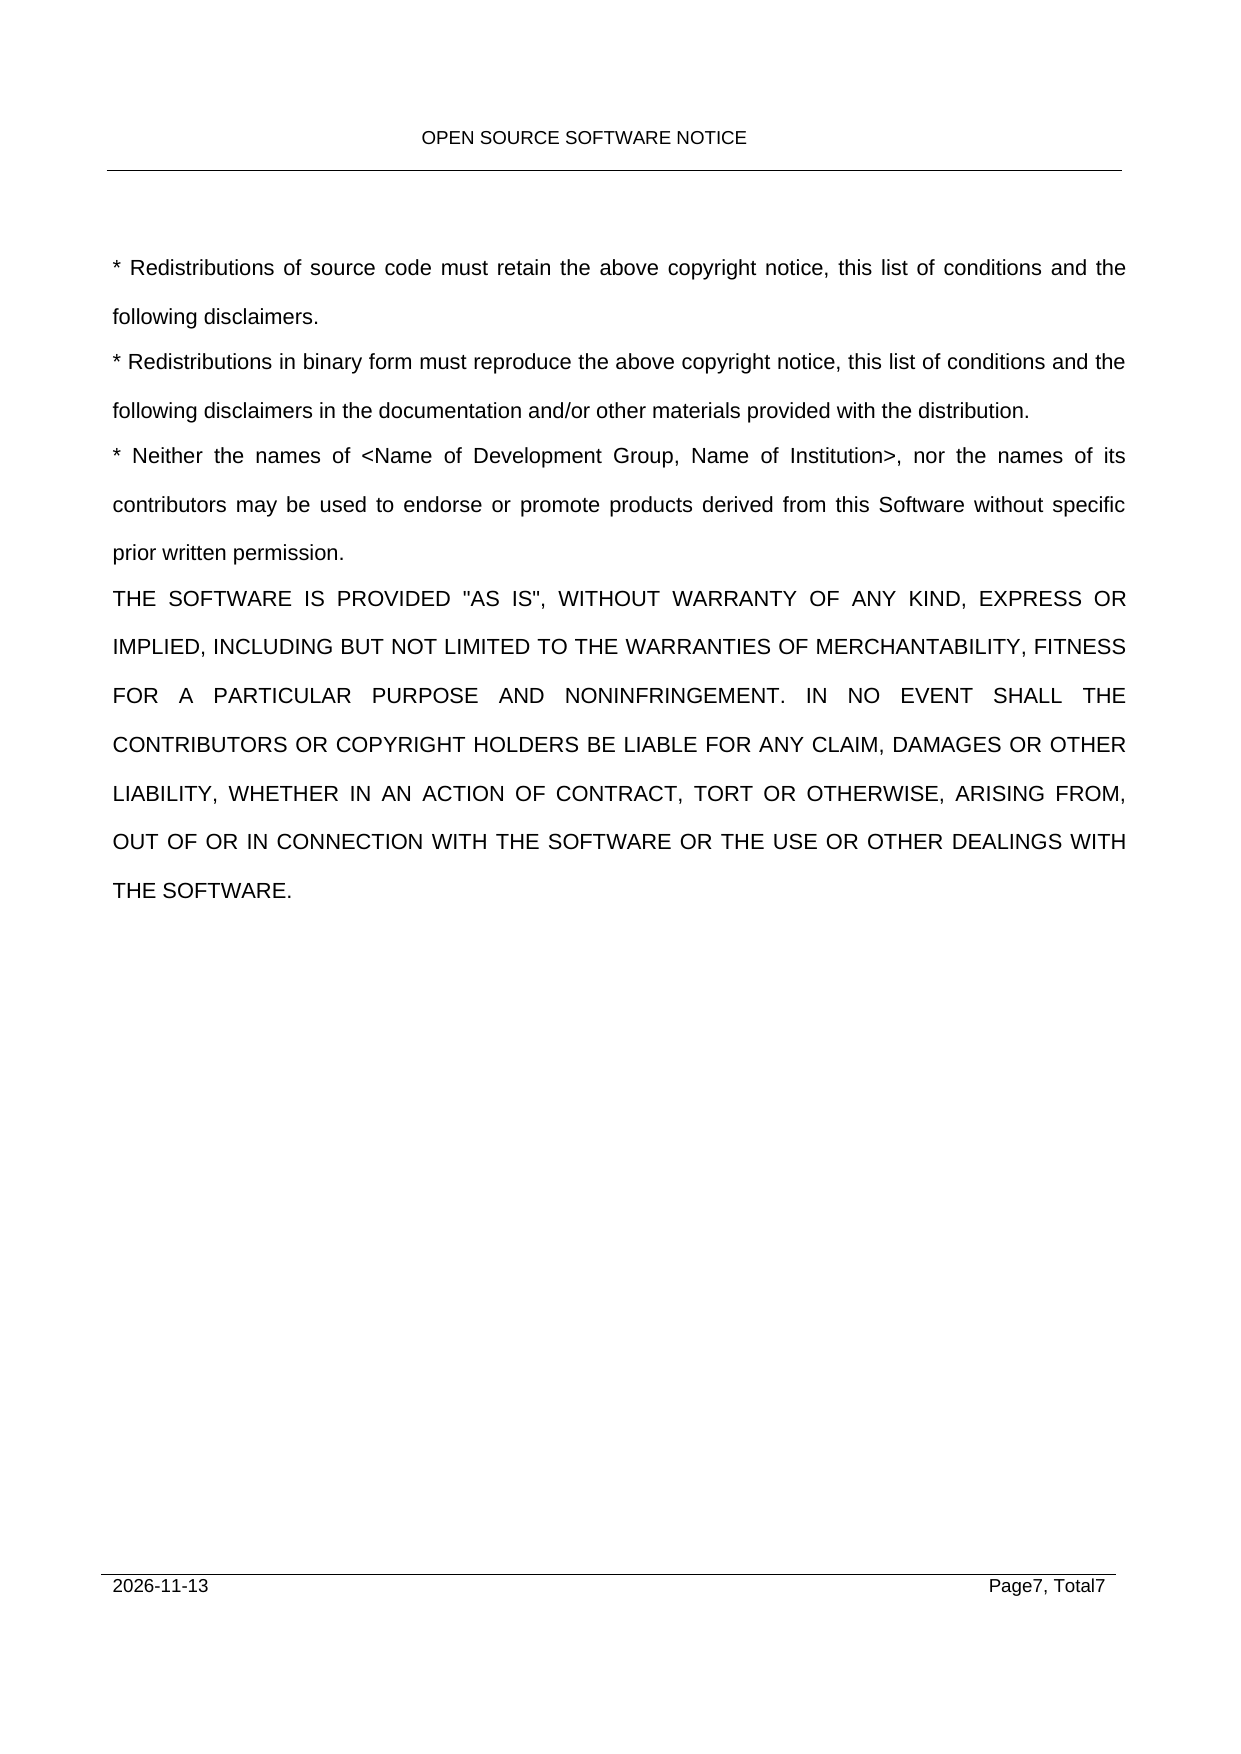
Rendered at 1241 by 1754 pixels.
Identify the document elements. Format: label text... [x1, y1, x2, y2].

text * Neither the names of <Name of Development Group, Name of Institution>, nor the names of its contributors may be used to endorse or promote products derived from this Software without specific prior written permission. [112, 439, 1128, 569]
text THE SOFTWARE IS PROVIDED "AS IS", WITHOUT WARRANTY OF ANY KIND, EXPRESS OR IMPLIED, INCLUDING BUT NOT LIMITED TO THE WARRANTIES OF MERCHANTABILITY, FITNESS FOR A PARTICULAR PURPOSE AND NONINFRINGEMENT. IN NO EVENT SHALL THE CONTRIBUTORS OR COPYRIGHT HOLDERS BE LIABLE FOR ANY CLAIM, DAMAGES OR OTHER LIABILITY, WHETHER IN AN ACTION OF CONTRACT, TORT OR OTHERWISE, ARISING FROM, OUT OF OR IN CONNECTION WITH THE SOFTWARE OR THE USE OR OTHER DEALINGS WITH THE SOFTWARE. [112, 582, 1128, 907]
text * Redistributions in binary form must reproduce the above copyright notice, this list of conditions and the following disclaimers in the documentation and/or other materials provided with the distribution. [112, 345, 1128, 427]
text * Redistributions of source code must retain the above copyright notice, this list of conditions and the following disclaimers. [112, 251, 1128, 333]
